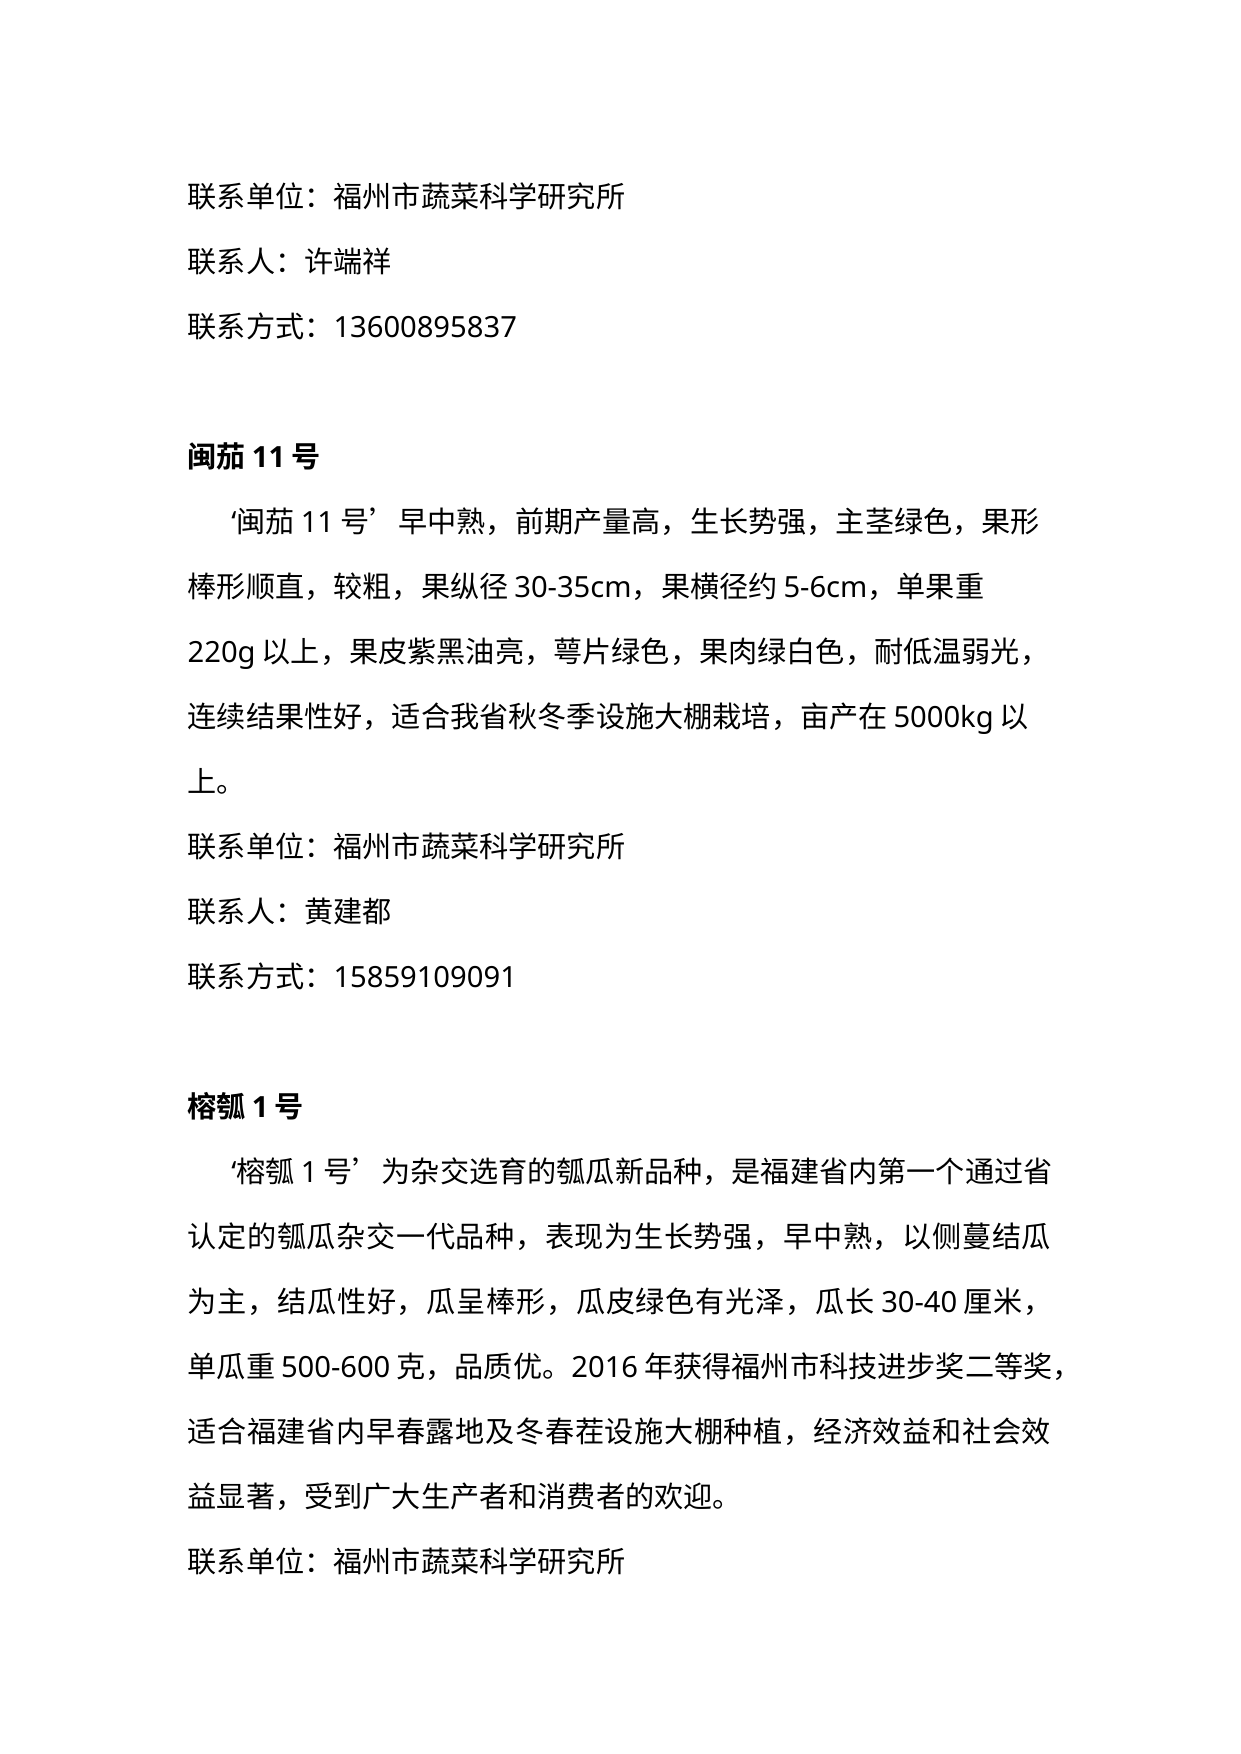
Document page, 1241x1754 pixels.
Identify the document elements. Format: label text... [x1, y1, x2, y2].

text ‘闽茄11号’早中熟，前期产量高，生长势强，主茎绿色，果形棒形顺直，较粗，果纵径30-35cm，果横径约5-6cm，单果重220g以上，果皮紫黑油亮，萼片绿色，果肉绿白色，耐低温弱光，连续结果性好，适合我省秋冬季设施大棚栽培，亩产在5000kg以上。 [187, 487, 1053, 812]
text 联系单位：福州市蔬菜科学研究所 [187, 1527, 1053, 1592]
text 联系单位：福州市蔬菜科学研究所 [187, 812, 1053, 877]
text 联系单位：福州市蔬菜科学研究所 [187, 162, 1053, 227]
text 闽茄11号 [187, 422, 1053, 487]
text 榕瓠1号 [187, 1072, 1053, 1137]
text 联系人：许端祥 [187, 227, 1053, 292]
text 联系方式：15859109091 [187, 942, 1053, 1007]
text ‘榕瓠1号’为杂交选育的瓠瓜新品种，是福建省内第一个通过省认定的瓠瓜杂交一代品种，表现为生长势强，早中熟，以侧蔓结瓜为主，结瓜性好，瓜呈棒形，瓜皮绿色有光泽，瓜长30-40厘米，单瓜重500-600克，品质优。2016年获得福州市科技进步奖二等奖，适合福建省内早春露地及冬春茬设施大棚种植，经济效益和社会效益显著，受到广大生产者和消费者的欢迎。 [187, 1137, 1053, 1527]
text 联系方式：13600895837 [187, 292, 1053, 357]
text 联系人：黄建都 [187, 877, 1053, 942]
